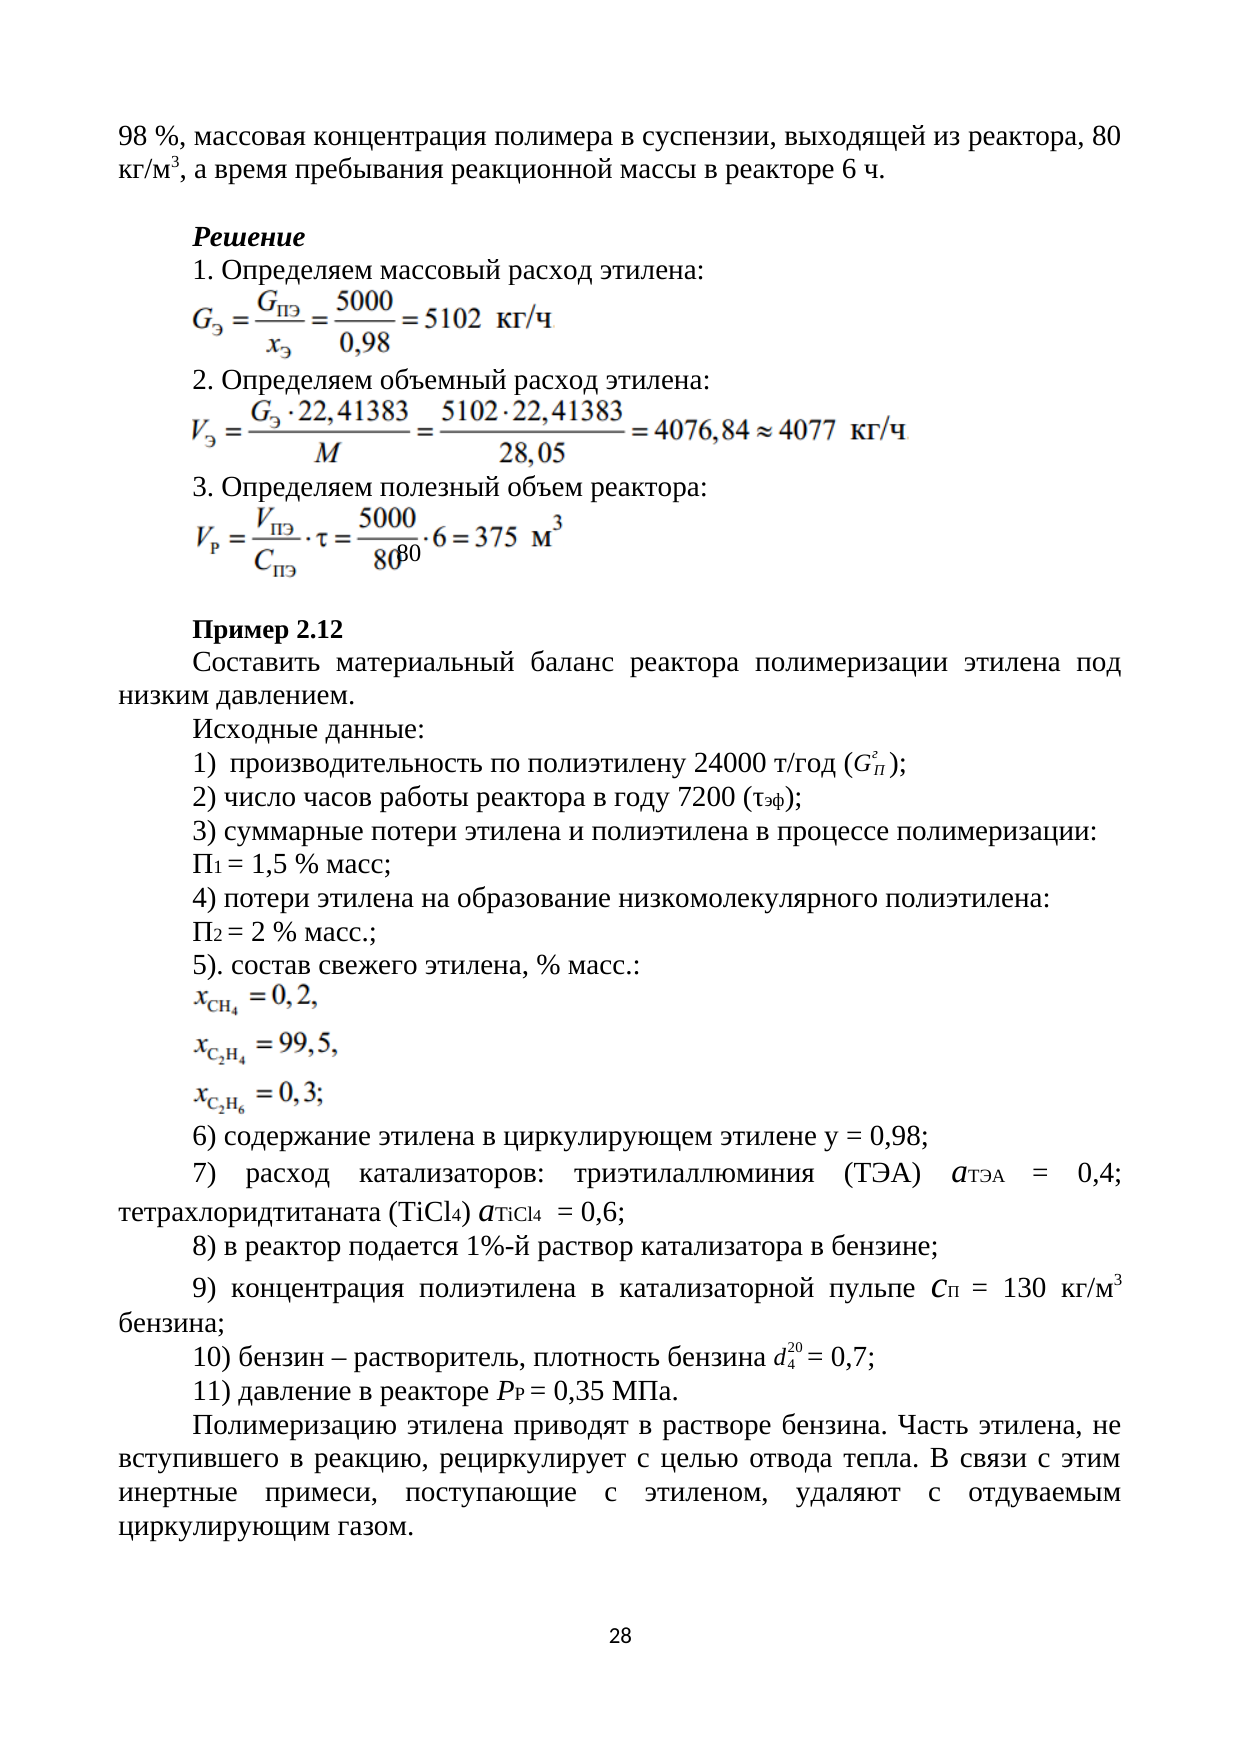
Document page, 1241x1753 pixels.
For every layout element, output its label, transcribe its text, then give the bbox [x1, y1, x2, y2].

text 2) число часов работы реактора в году 7200 (τэф); [118, 779, 1122, 813]
picture [192, 395, 909, 470]
text 3. Определяем полезный объем реактора: [118, 469, 1122, 503]
text 2. Определяем объемный расход этилена: [118, 362, 1122, 396]
text 11) давление в реакторе РР = 0,35 МПа. [118, 1373, 1122, 1407]
text П1 = 1,5 % масс; [118, 847, 1122, 880]
text 4) потери этилена на образование низкомолекулярного полиэтилена: [118, 880, 1122, 914]
text Пример 2.12 [118, 613, 1122, 644]
text 9) концентрация полиэтилена в катализаторной пульпе сП = 130 кг/м3 бензина; [118, 1262, 1122, 1339]
text 6) содержание этилена в циркулирующем этилене у = 0,98; [118, 1118, 1122, 1152]
text П2 = 2 % масс.; [118, 914, 1122, 947]
text 1. Определяем массовый расход этилена: [118, 252, 1122, 286]
list производительность по полиэтилену 24000 т/год ( ); [192, 744, 1122, 779]
text 10) бензин – растворитель, плотность бензина = 0,7; [118, 1339, 1122, 1373]
text Полимеризацию этилена приводят в растворе бензина. Часть этилена, не вступившего в реакцию, рециркулирует с целью отвода тепла. В связи с этим инертные примеси, поступающие с этиленом, удаляют с отдуваемым циркулирующим газом. [118, 1407, 1122, 1541]
text Исходные данные: [118, 711, 1122, 744]
text 5). состав свежего этилена, % масс.: [118, 947, 1122, 981]
text Решение [118, 219, 1122, 252]
text 7) расход катализаторов: триэтилаллюминия (ТЭА) аТЭА = 0,4; тетрахлоридтитаната (TiCl4) аTiCl4 = 0,6; [118, 1152, 1122, 1228]
picture [192, 285, 555, 362]
text 3) суммарные потери этилена и полиэтилена в процессе полимеризации: [118, 813, 1122, 847]
text 8) в реактор подается 1%-й раствор катализатора в бензине; [118, 1228, 1122, 1262]
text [118, 118, 1122, 185]
text Составить материальный баланс реактора полимеризации этилена под низким давлением. [118, 644, 1122, 711]
picture [192, 980, 341, 1119]
picture [192, 502, 565, 582]
